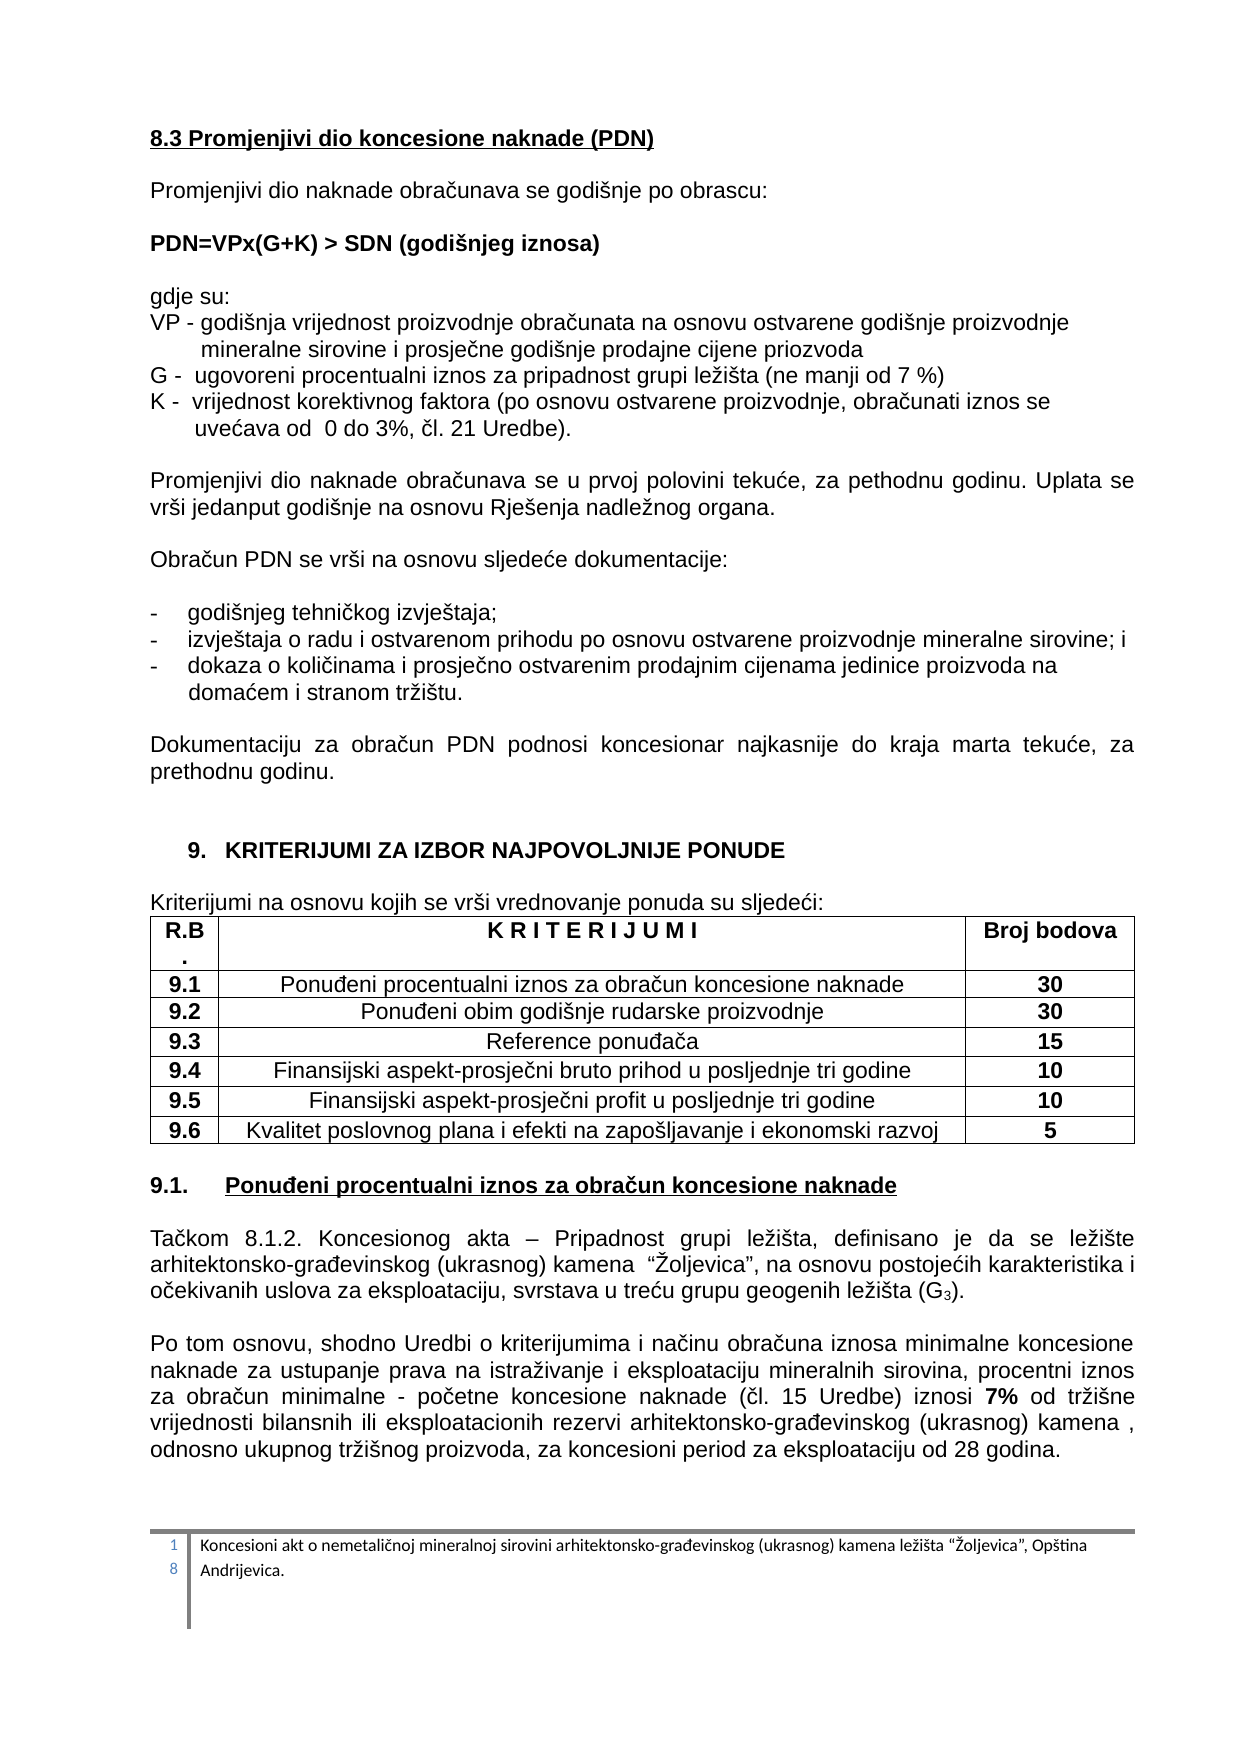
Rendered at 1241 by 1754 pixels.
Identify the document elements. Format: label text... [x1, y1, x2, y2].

table_cell 9.3 [151, 1028, 218, 1056]
table_cell 30 [966, 971, 1134, 997]
table_cell Ponuđeni procentualni iznos za obračun koncesione naknade [219, 971, 965, 997]
text K - vrijednost korektivnog faktora (po osnovu ostvarene proizvodnje, obračunati iznos se [150, 388, 1135, 415]
text Po tom osnovu, shodno Uredbi o kriterijumima i načinu obračuna iznosa minimalne koncesione naknade za ustupanje prava na istraživanje i eksploataciju mineralnih sirovina, procentni iznos za obračun minimalne - početne koncesione naknade (čl. 15 Uredbe) iznosi 7% od tržišne vrijednosti bilansnih ili eksploatacionih rezervi arhitektonsko-građevinskog (ukrasnog) kamena , odnosno ukupnog tržišnog proizvoda, za koncesioni period za eksploataciju od 28 godina. [150, 1330, 1135, 1462]
table_cell 9.6 [151, 1117, 218, 1143]
table_cell Reference ponuđača [219, 1028, 965, 1056]
table_cell Finansijski aspekt-prosječni bruto prihod u posljednje tri godine [219, 1057, 965, 1086]
text gdje su: [150, 283, 1135, 309]
text Obračun PDN se vrši na osnovu sljedeće dokumentacije: [150, 546, 1135, 573]
table_cell 15 [966, 1028, 1134, 1056]
table_cell 9.2 [151, 998, 218, 1027]
list dokaza o količinama i prosječno ostvarenim prodajnim cijenama jedinice proizvoda na [150, 652, 1135, 678]
table_cell 5 [966, 1117, 1134, 1143]
text mineralne sirovine i prosječne godišnje prodajne cijene priozvoda [150, 336, 1135, 362]
text uvećava od 0 do 3%, čl. 21 Uredbe). [150, 415, 1135, 441]
table_cell Kvalitet poslovnog plana i efekti na zapošljavanje i ekonomski razvoj [219, 1117, 965, 1143]
table_cell 9.1 [151, 971, 218, 997]
table_header R.B. [151, 917, 218, 969]
list izvještaja o radu i ostvarenom prihodu po osnovu ostvarene proizvodnje mineralne sirovine; i [150, 626, 1135, 652]
table_cell 10 [966, 1057, 1134, 1086]
text domaćem i stranom tržištu. [150, 678, 1135, 705]
text Promjenjivi dio naknade obračunava se u prvoj polovini tekuće, za pethodnu godinu. Uplata se vrši jedanput godišnje na osnovu Rješenja nadležnog organa. [150, 467, 1135, 520]
table_cell 9.4 [151, 1057, 218, 1086]
text Dokumentaciju za obračun PDN podnosi koncesionar najkasnije do kraja marta tekuće, za prethodnu godinu. [150, 731, 1135, 784]
subtitle KRITERIJUMI ZA IZBOR NAJPOVOLJNIJE PONUDE [187, 837, 1135, 863]
text Promjenjivi dio naknade obračunava se godišnje po obrascu: [150, 177, 1135, 204]
text VP - godišnja vrijednost proizvodnje obračunata na osnovu ostvarene godišnje proizvodnje [150, 309, 1135, 336]
text G - ugovoreni procentualni iznos za pripadnost grupi ležišta (ne manji od 7 %) [150, 362, 1135, 388]
subtitle 8.3 Promjenjivi dio koncesione naknade (PDN) [150, 125, 1135, 151]
table_cell Finansijski aspekt-prosječni profit u posljednje tri godine [219, 1087, 965, 1116]
text Kriterijumi na osnovu kojih se vrši vrednovanje ponuda su sljedeći: [150, 889, 1135, 916]
table_cell 9.5 [151, 1087, 218, 1116]
table_cell 30 [966, 998, 1134, 1027]
table_header Broj bodova [966, 917, 1134, 969]
table_cell Ponuđeni obim godišnje rudarske proizvodnje [219, 998, 965, 1027]
list godišnjeg tehničkog izvještaja; [150, 599, 1135, 626]
text PDN=VPx(G+K) > SDN (godišnjeg iznosa) [150, 230, 1135, 257]
subtitle Ponuđeni procentualni iznos za obračun koncesione naknade [150, 1172, 1135, 1198]
text Tačkom 8.1.2. Koncesionog akta – Pripadnost grupi ležišta, definisano je da se ležište arhitektonsko-građevinskog (ukrasnog) kamena “Žoljevica”, na osnovu postojećih karakteristika i očekivanih uslova za eksploataciju, svrstava u treću grupu geogenih ležišta (G3). [150, 1225, 1135, 1304]
table_cell 10 [966, 1087, 1134, 1116]
table_header K R I T E R I J U M I [219, 917, 965, 969]
